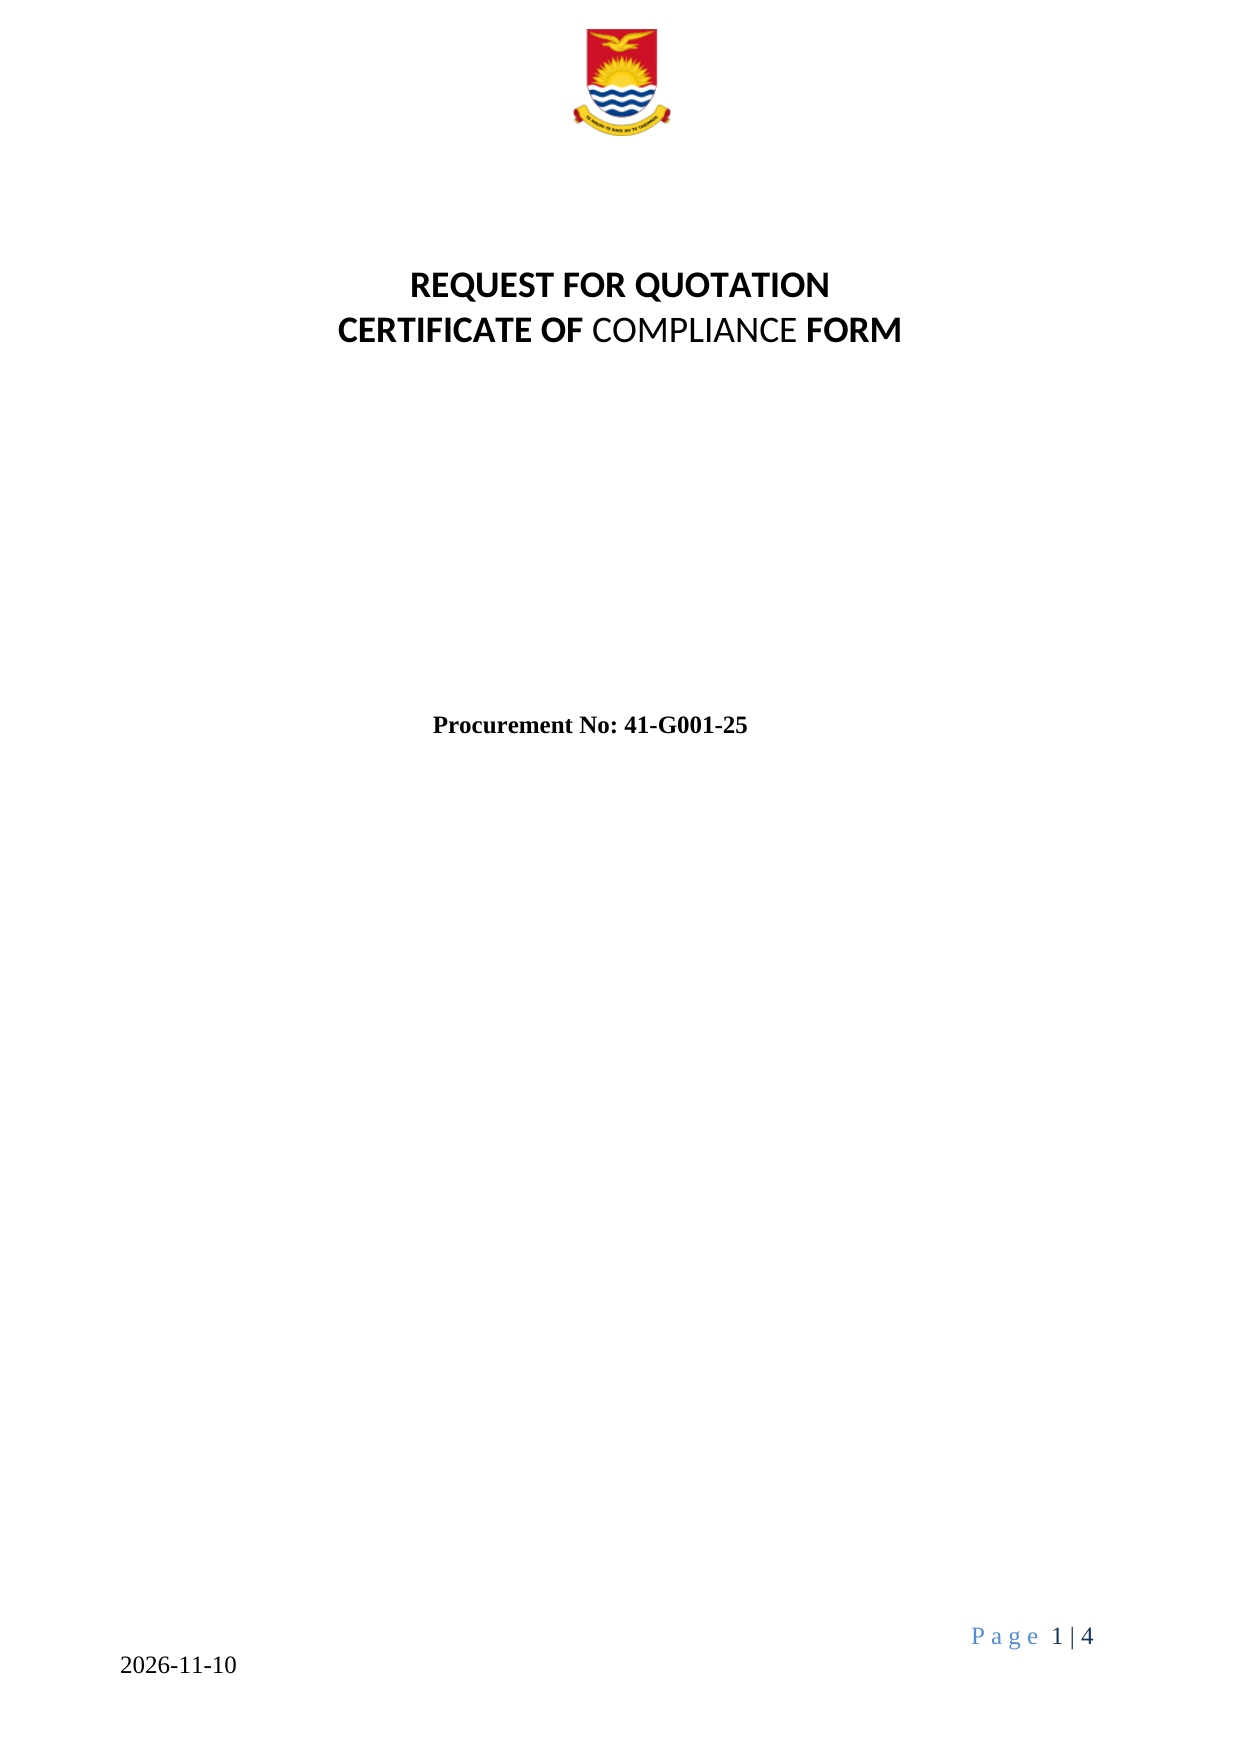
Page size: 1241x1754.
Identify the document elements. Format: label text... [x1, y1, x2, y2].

text Procurement No: 41-G001-25 [120, 710, 1120, 738]
picture [573, 29, 671, 136]
text REQUEST FOR QUOTATION CERTIFICATE OF COMPLIANCE FORM [120, 261, 1120, 352]
